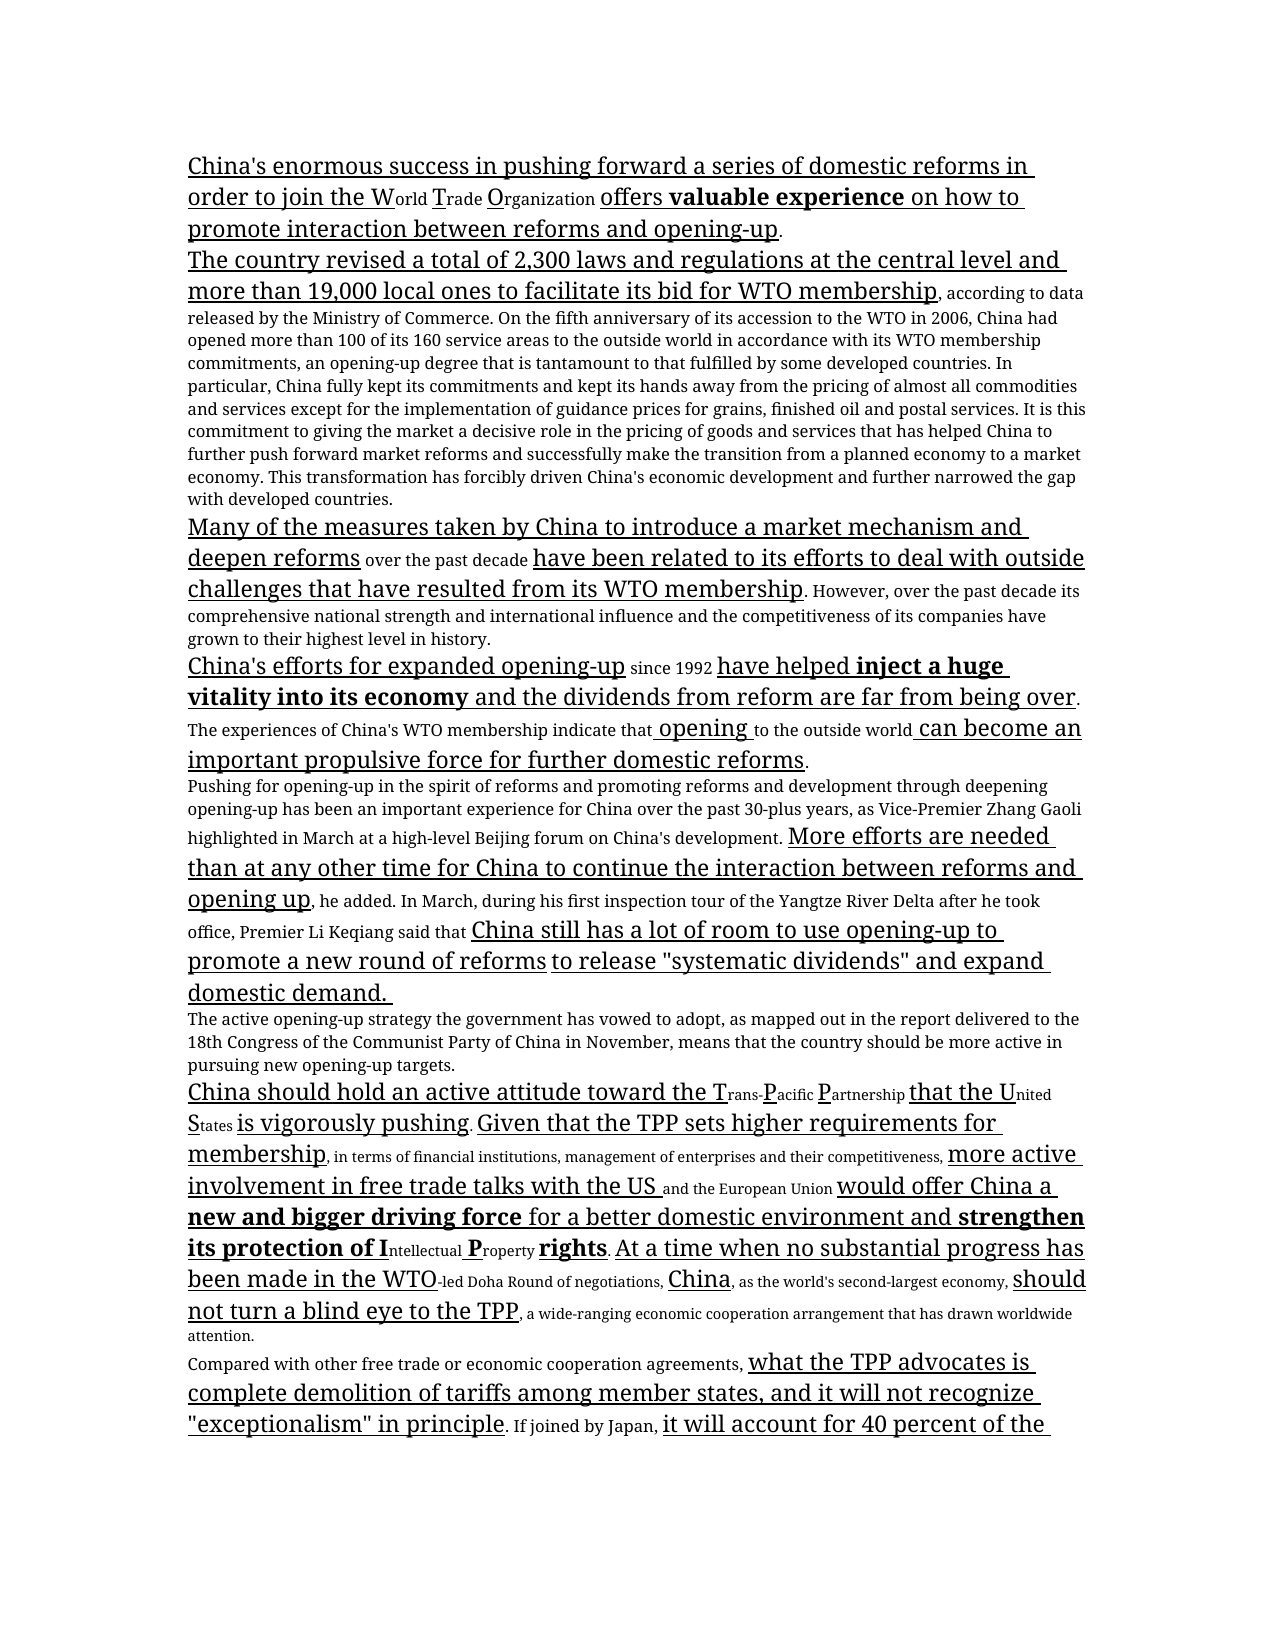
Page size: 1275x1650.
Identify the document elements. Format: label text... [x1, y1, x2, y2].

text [187, 1346, 1087, 1439]
text Many of the measures taken by China to introduce a market mechanism and deepen reforms over the past decade have been related to its efforts to deal with outside challenges that have resulted from its WTO membership. However, over the past decade its comprehensive national strength and international influence and the competitiveness of its companies have grown to their highest level in history. [187, 511, 1087, 650]
text The active opening-up strategy the government has vowed to adopt, as mapped out in the report delivered to the 18th Congress of the Communist Party of China in November, means that the country should be more active in pursuing new opening-up targets. [187, 1008, 1087, 1076]
text China's enormous success in pushing forward a series of domestic reforms in order to join the World Trade Organization offers valuable experience on how to promote interaction between reforms and opening-up. [187, 150, 1087, 244]
text China should hold an active attitude toward the Trans-Pacific Partnership that the United States is vigorously pushing. Given that the TPP sets higher requirements for membership, in terms of financial institutions, management of enterprises and their competitiveness, more active involvement in free trade talks with the US and the European Union would offer China a new and bigger driving force for a better domestic environment and strengthen its protection of Intellectual Property rights. At a time when no substantial progress has been made in the WTO-led Doha Round of negotiations, China, as the world's second-largest economy, should not turn a blind eye to the TPP, a wide-ranging economic cooperation arrangement that has drawn worldwide attention. [187, 1076, 1087, 1346]
text China's efforts for expanded opening-up since 1992 have helped inject a huge vitality into its economy and the dividends from reform are far from being over. The experiences of China's WTO membership indicate that opening to the outside world can become an important propulsive force for further domestic reforms. [187, 650, 1087, 775]
text Pushing for opening-up in the spirit of reforms and promoting reforms and development through deepening opening-up has been an important experience for China over the past 30-plus years, as Vice-Premier Zhang Gaoli highlighted in March at a high-level Beijing forum on China's development. More efforts are needed than at any other time for China to continue the interaction between reforms and opening up, he added. In March, during his first inspection tour of the Yangtze River Delta after he took office, Premier Li Keqiang said that China still has a lot of room to use opening-up to promote a new round of reforms to release "systematic dividends" and expand domestic demand. [187, 775, 1087, 1008]
text The country revised a total of 2,300 laws and regulations at the central level and more than 19,000 local ones to facilitate its bid for WTO membership, according to data released by the Ministry of Commerce. On the fifth anniversary of its accession to the WTO in 2006, China had opened more than 100 of its 160 service areas to the outside world in accordance with its WTO membership commitments, an opening-up degree that is tantamount to that fulfilled by some developed countries. In particular, China fully kept its commitments and kept its hands away from the pricing of almost all commodities and services except for the implementation of guidance prices for grains, finished oil and postal services. It is this commitment to giving the market a decisive role in the pricing of goods and services that has helped China to further push forward market reforms and successfully make the transition from a planned economy to a market economy. This transformation has forcibly driven China's economic development and further narrowed the gap with developed countries. [187, 244, 1087, 511]
